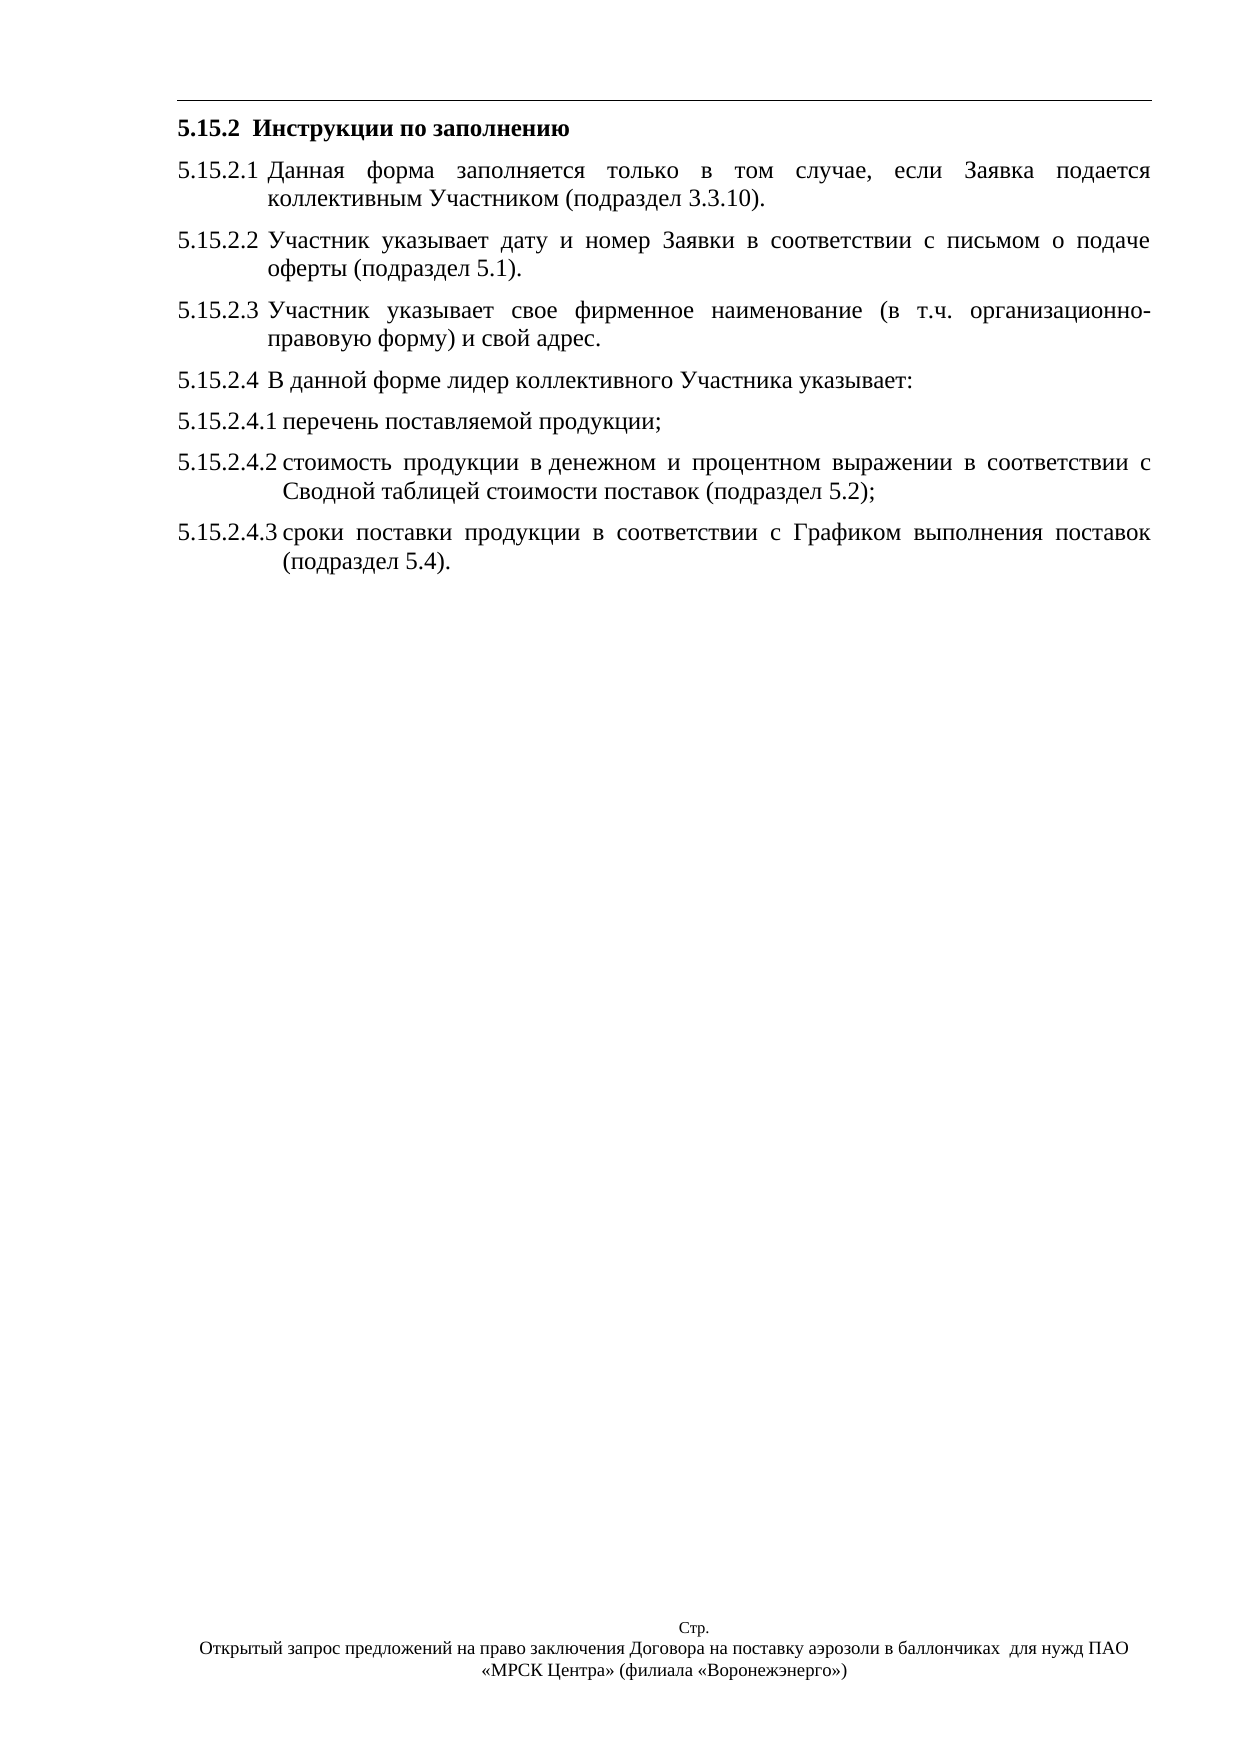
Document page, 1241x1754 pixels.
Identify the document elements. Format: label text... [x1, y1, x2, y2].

list стоимость продукции в денежном и процентном выражении в соответствии с Сводной таблицей стоимости поставок (подраздел 5.2); [177, 447, 1152, 505]
list перечень поставляемой продукции; [177, 406, 1152, 435]
list Участник указывает дату и номер Заявки в соответствии с письмом о подаче оферты (подраздел 5.1). [177, 225, 1152, 282]
list сроки поставки продукции в соответствии с Графиком выполнения поставок (подраздел 5.4). [177, 517, 1152, 575]
subtitle Инструкции по заполнению [177, 113, 1152, 142]
list Данная форма заполняется только в том случае, если Заявка подается коллективным Участником (подраздел 3.3.10). [177, 155, 1152, 212]
list Участник указывает свое фирменное наименование (в т.ч. организационно-правовую форму) и свой адрес. [177, 295, 1152, 352]
list В данной форме лидер коллективного Участника указывает: [177, 365, 1152, 393]
